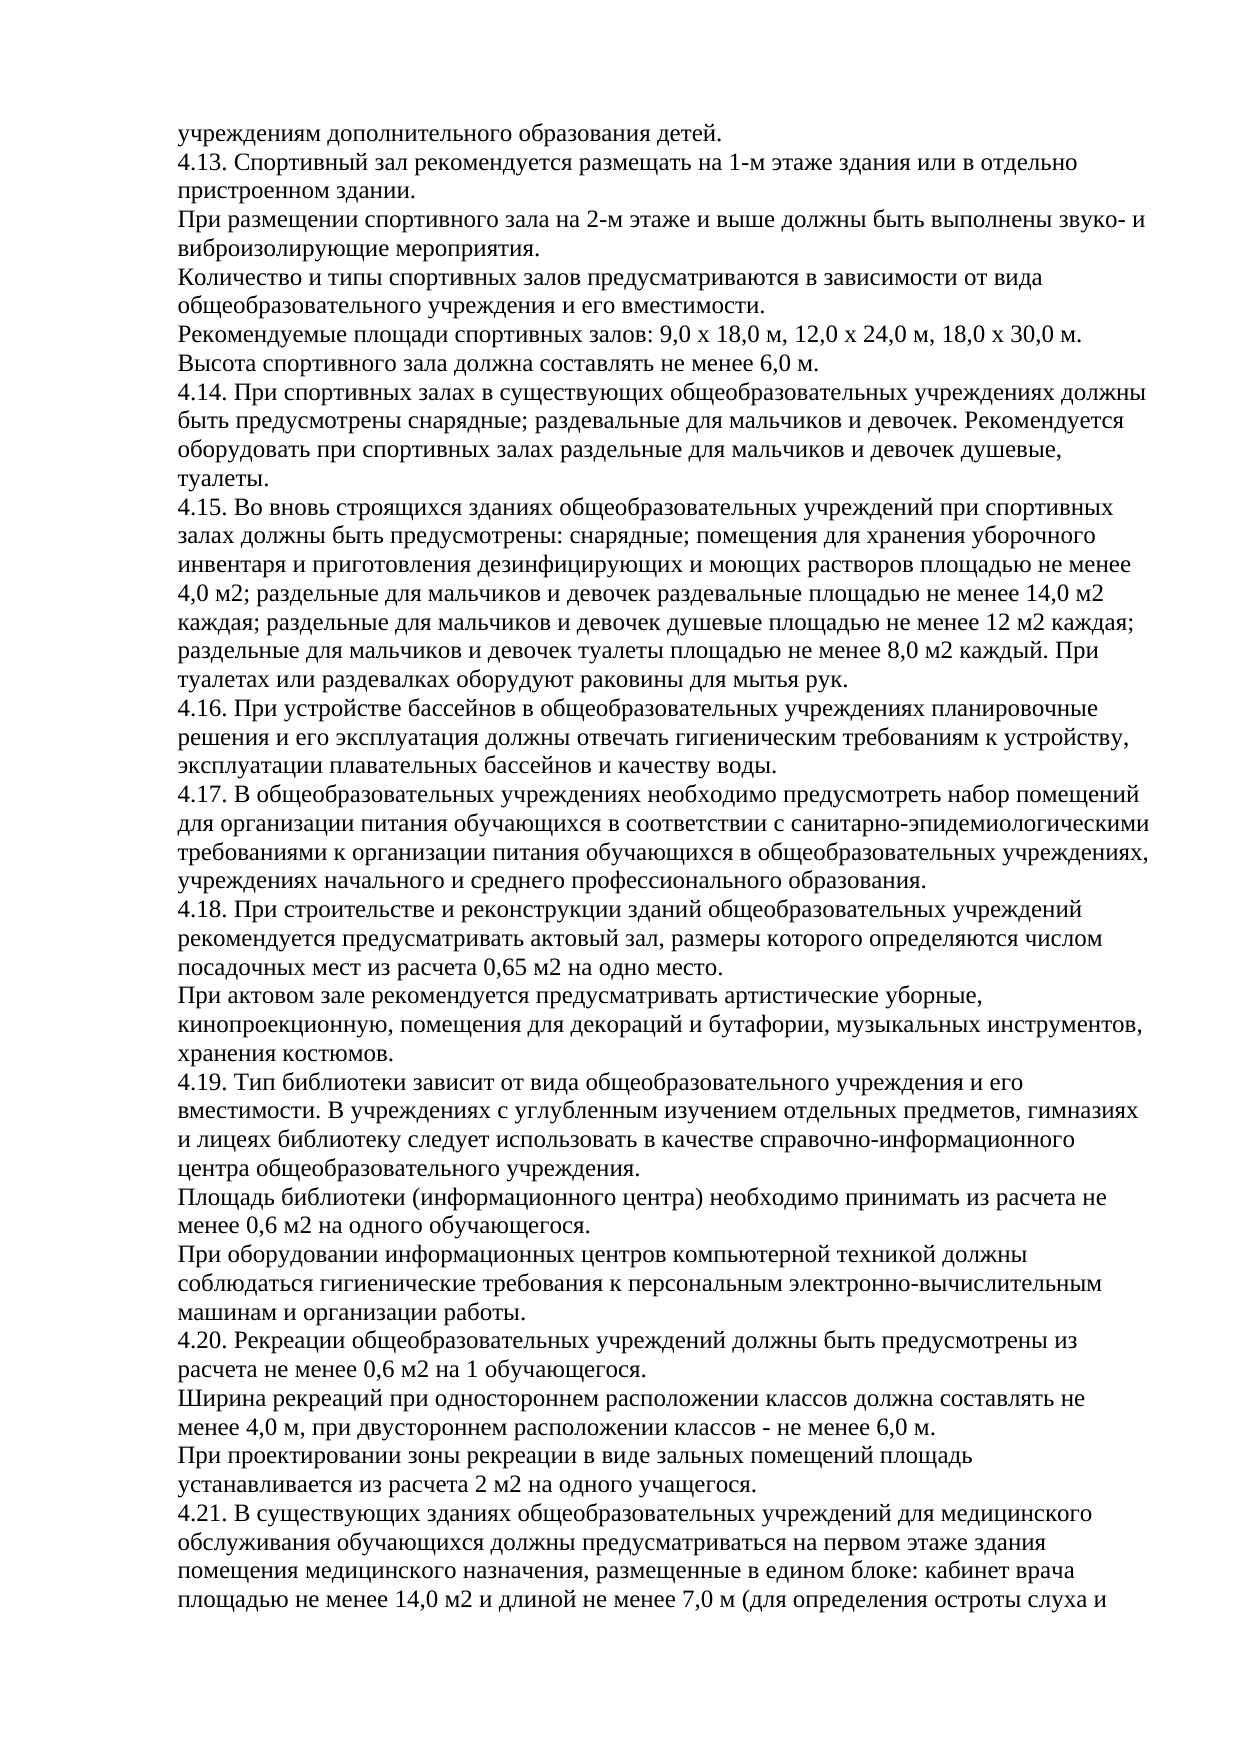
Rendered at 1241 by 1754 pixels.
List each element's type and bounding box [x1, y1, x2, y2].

text [177, 118, 1152, 1613]
